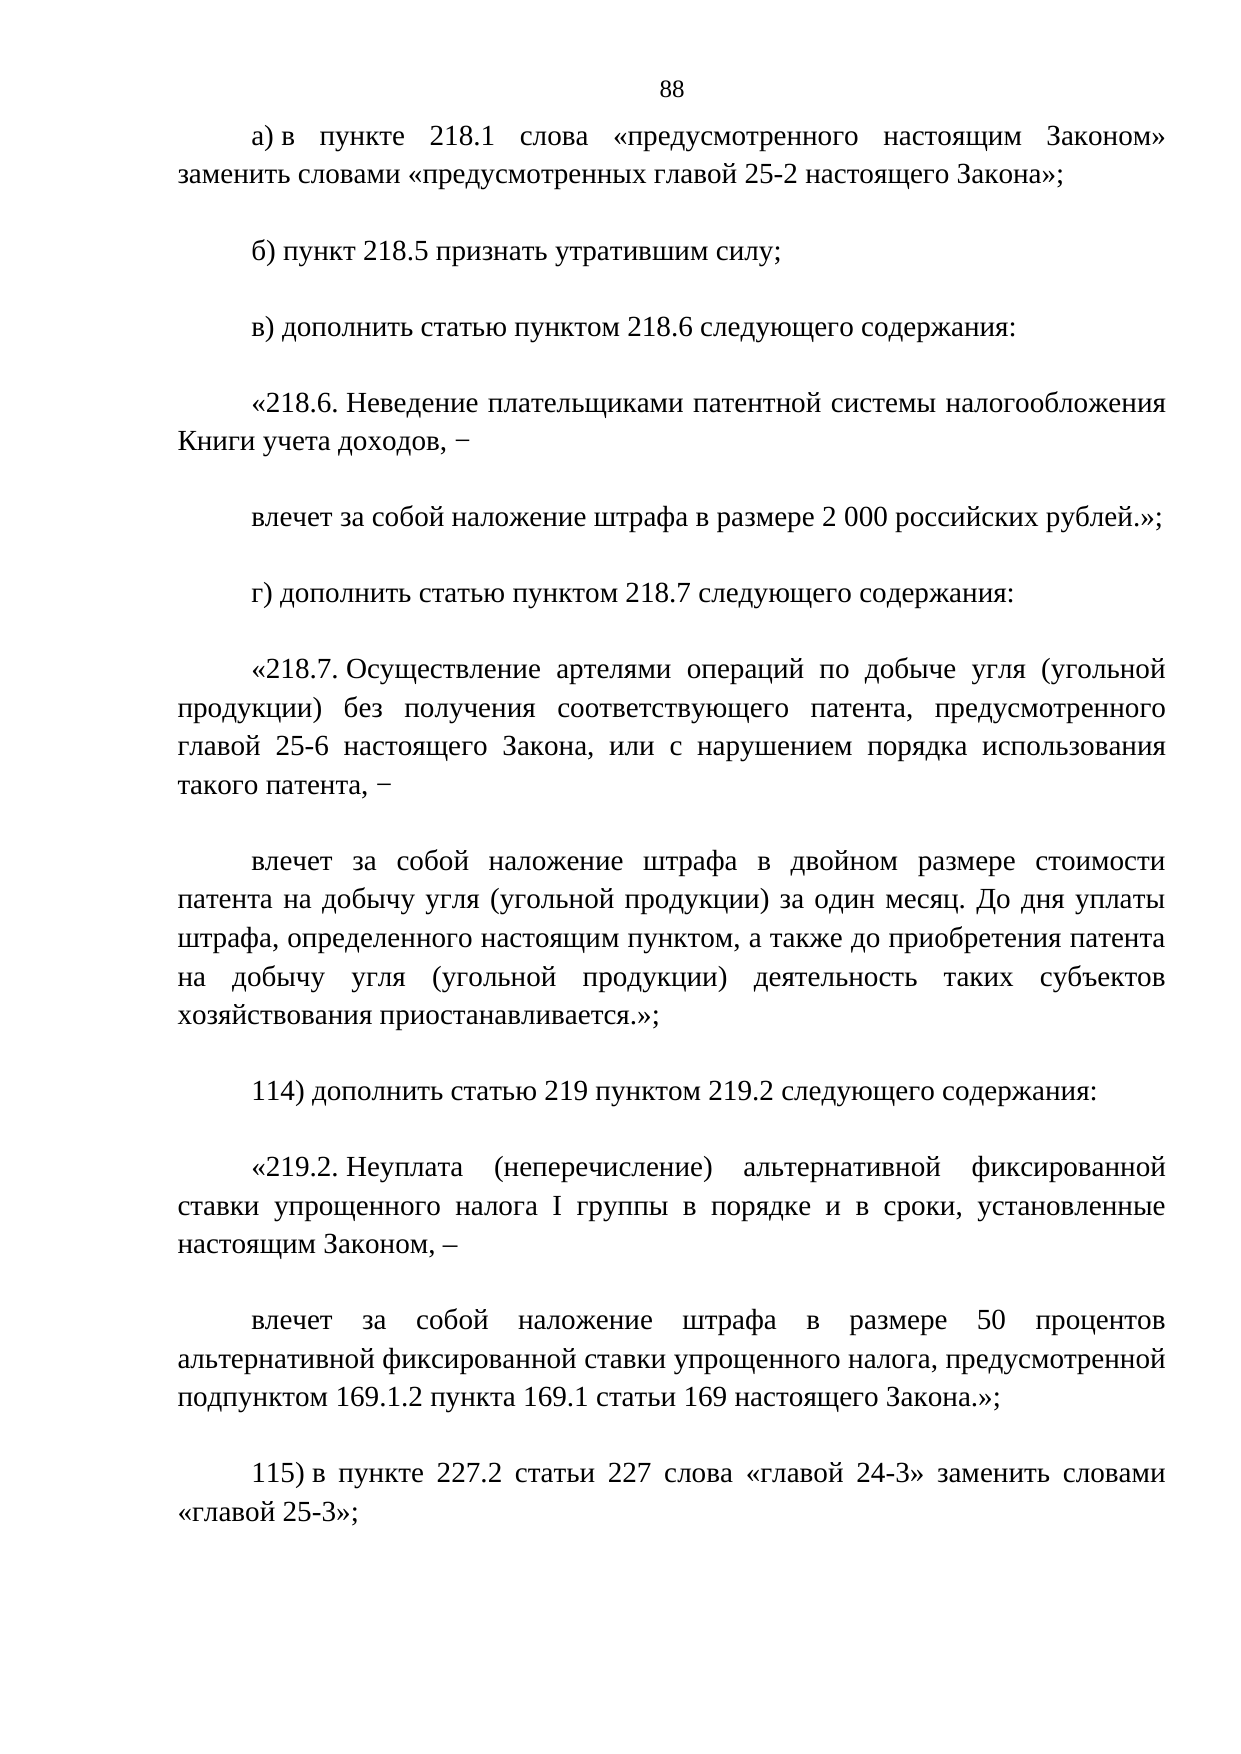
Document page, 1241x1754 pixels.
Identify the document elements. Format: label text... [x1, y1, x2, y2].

text г) дополнить статью пунктом 218.7 следующего содержания: [177, 575, 1167, 609]
text «219.2. Неуплата (неперечисление) альтернативной фиксированной ставки упрощенного налога I группы в порядке и в сроки, установленные настоящим Законом, – [177, 1149, 1167, 1260]
text 115) в пункте 227.2 статьи 227 слова «главой 24-3» заменить словами «главой 25-3»; [177, 1456, 1167, 1528]
text 114) дополнить статью 219 пунктом 219.2 следующего содержания: [177, 1073, 1167, 1107]
text в) дополнить статью пунктом 218.6 следующего содержания: [177, 309, 1167, 342]
text а) в пункте 218.1 слова «предусмотренного настоящим Законом» заменить словами «предусмотренных главой 25-2 настоящего Закона»; [177, 118, 1167, 190]
text б) пункт 218.5 признать утратившим силу; [177, 233, 1167, 266]
text влечет за собой наложение штрафа в размере 50 процентов альтернативной фиксированной ставки упрощенного налога, предусмотренной подпунктом 169.1.2 пункта 169.1 статьи 169 настоящего Закона.»; [177, 1302, 1167, 1413]
text «218.7. Осуществление артелями операций по добыче угля (угольной продукции) без получения соответствующего патента, предусмотренного главой 25-6 настоящего Закона, или с нарушением порядка использования такого патента, − [177, 651, 1167, 801]
text влечет за собой наложение штрафа в двойном размере стоимости патента на добычу угля (угольной продукции) за один месяц. До дня уплаты штрафа, определенного настоящим пунктом, а также до приобретения патента на добычу угля (угольной продукции) деятельность таких субъектов хозяйствования приостанавливается.»; [177, 843, 1167, 1031]
text «218.6. Неведение плательщиками патентной системы налогообложения Книги учета доходов, − [177, 385, 1167, 457]
text влечет за собой наложение штрафа в размере 2 000 российских рублей.»; [177, 499, 1167, 533]
